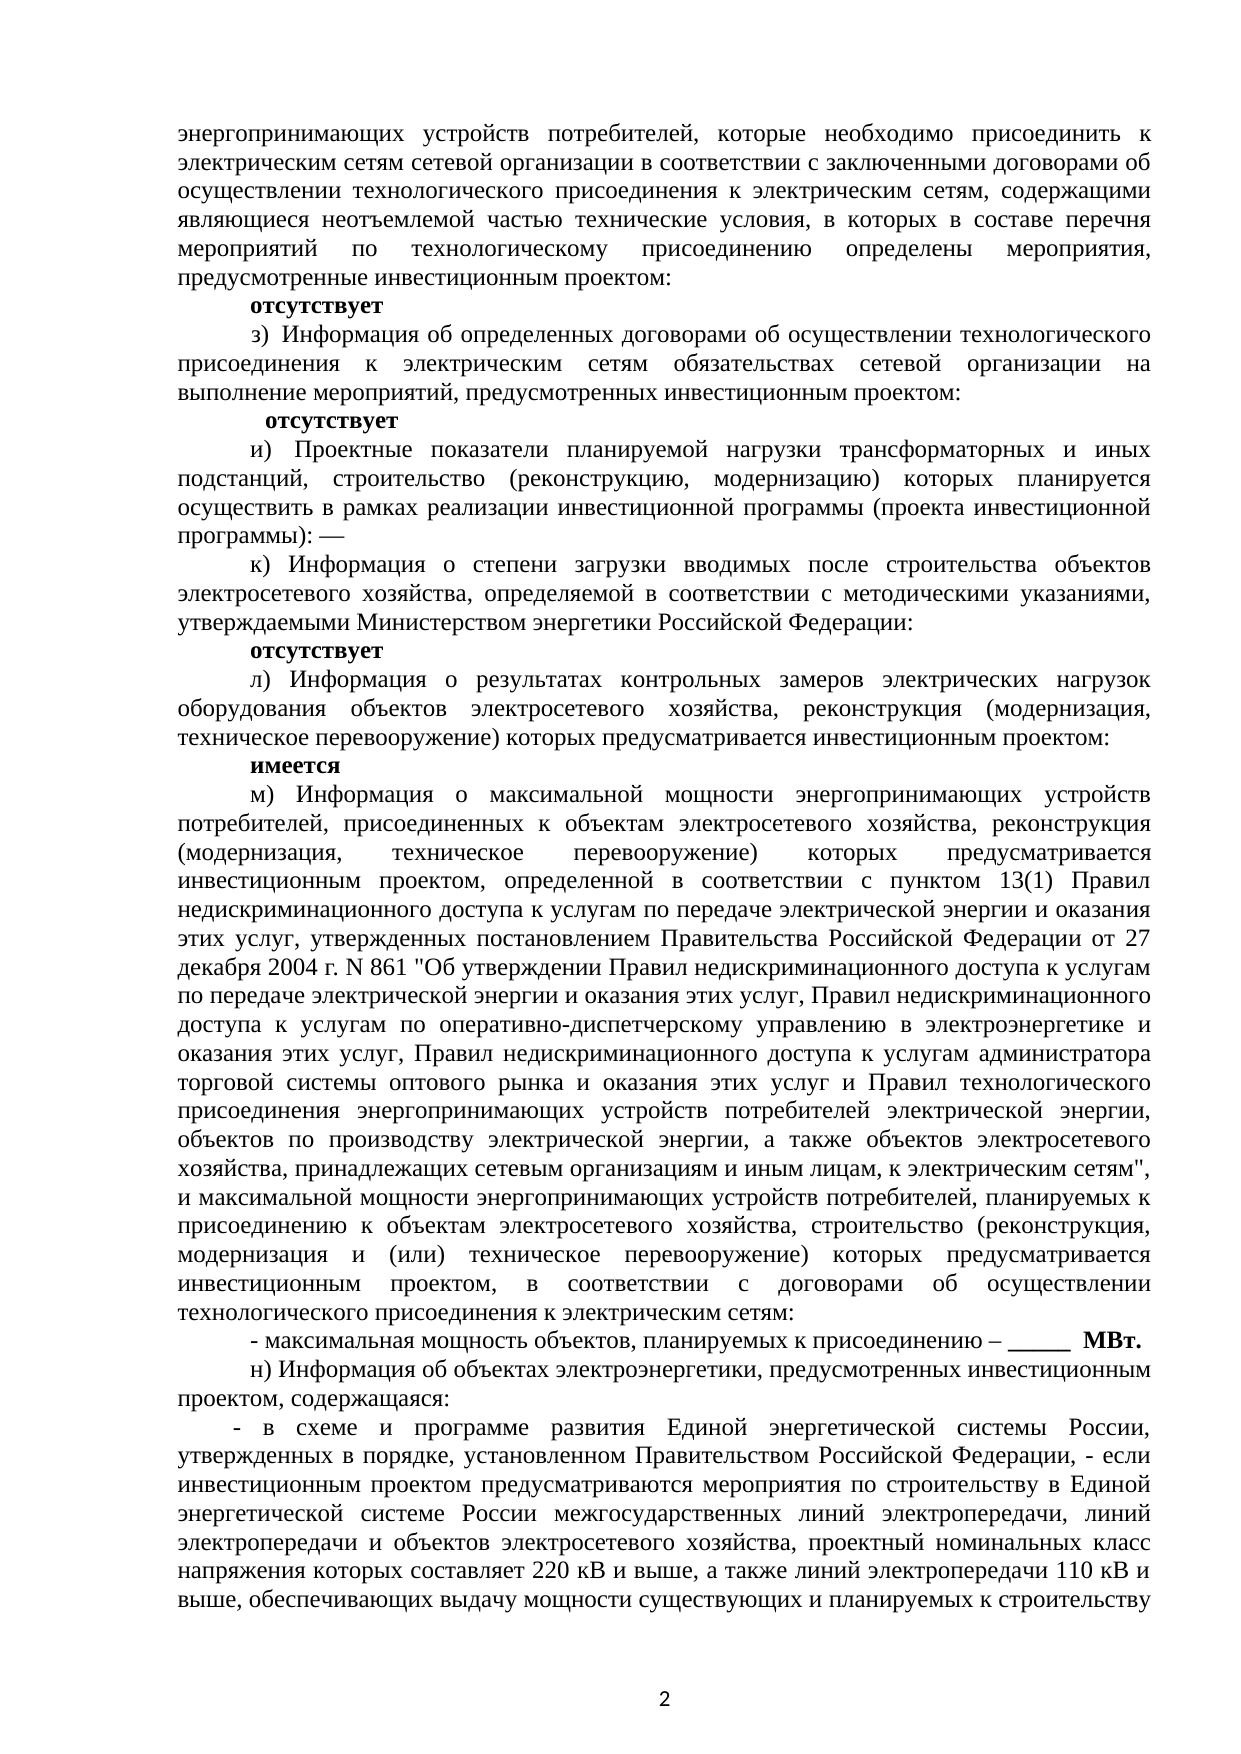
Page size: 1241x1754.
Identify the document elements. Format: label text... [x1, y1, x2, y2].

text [177, 1412, 1152, 1613]
text отсутствует [265, 406, 1152, 434]
text и) Проектные показатели планируемой нагрузки трансформаторных и иных подстанций, строительство (реконструкцию, модернизацию) которых планируется осуществить в рамках реализации инвестиционной программы (проекта инвестиционной программы): — [177, 434, 1152, 549]
text - максимальная мощность объектов, планируемых к присоединению – _____ МВт. [177, 1326, 1152, 1354]
text з) Информация об определенных договорами об осуществлении технологического присоединения к электрическим сетям обязательствах сетевой организации на выполнение мероприятий, предусмотренных инвестиционным проектом: [177, 319, 1152, 406]
text н) Информация об объектах электроэнергетики, предусмотренных инвестиционным проектом, содержащаяся: [177, 1354, 1152, 1412]
text отсутствует [250, 291, 1152, 319]
text имеется [177, 751, 1152, 779]
text отсутствует [177, 636, 1152, 664]
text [177, 118, 1152, 291]
text м) Информация о максимальной мощности энергопринимающих устройств потребителей, присоединенных к объектам электросетевого хозяйства, реконструкция (модернизация, техническое перевооружение) которых предусматривается инвестиционным проектом, определенной в соответствии с пунктом 13(1) Правил недискриминационного доступа к услугам по передаче электрической энергии и оказания этих услуг, утвержденных постановлением Правительства Российской Федерации от 27 декабря 2004 г. N 861 "Об утверждении Правил недискриминационного доступа к услугам по передаче электрической энергии и оказания этих услуг, Правил недискриминационного доступа к услугам по оперативно-диспетчерскому управлению в электроэнергетике и оказания этих услуг, Правил недискриминационного доступа к услугам администратора торговой системы оптового рынка и оказания этих услуг и Правил технологического присоединения энергопринимающих устройств потребителей электрической энергии, объектов по производству электрической энергии, а также объектов электросетевого хозяйства, принадлежащих сетевым организациям и иным лицам, к электрическим сетям", и максимальной мощности энергопринимающих устройств потребителей, планируемых к присоединению к объектам электросетевого хозяйства, строительство (реконструкция, модернизация и (или) техническое перевооружение) которых предусматривается инвестиционным проектом, в соответствии с договорами об осуществлении технологического присоединения к электрическим сетям: [177, 779, 1152, 1326]
text л) Информация о результатах контрольных замеров электрических нагрузок оборудования объектов электросетевого хозяйства, реконструкция (модернизация, техническое перевооружение) которых предусматривается инвестиционным проектом: [177, 664, 1152, 751]
text к) Информация о степени загрузки вводимых после строительства объектов электросетевого хозяйства, определяемой в соответствии с методическими указаниями, утверждаемыми Министерством энергетики Российской Федерации: [177, 549, 1152, 636]
